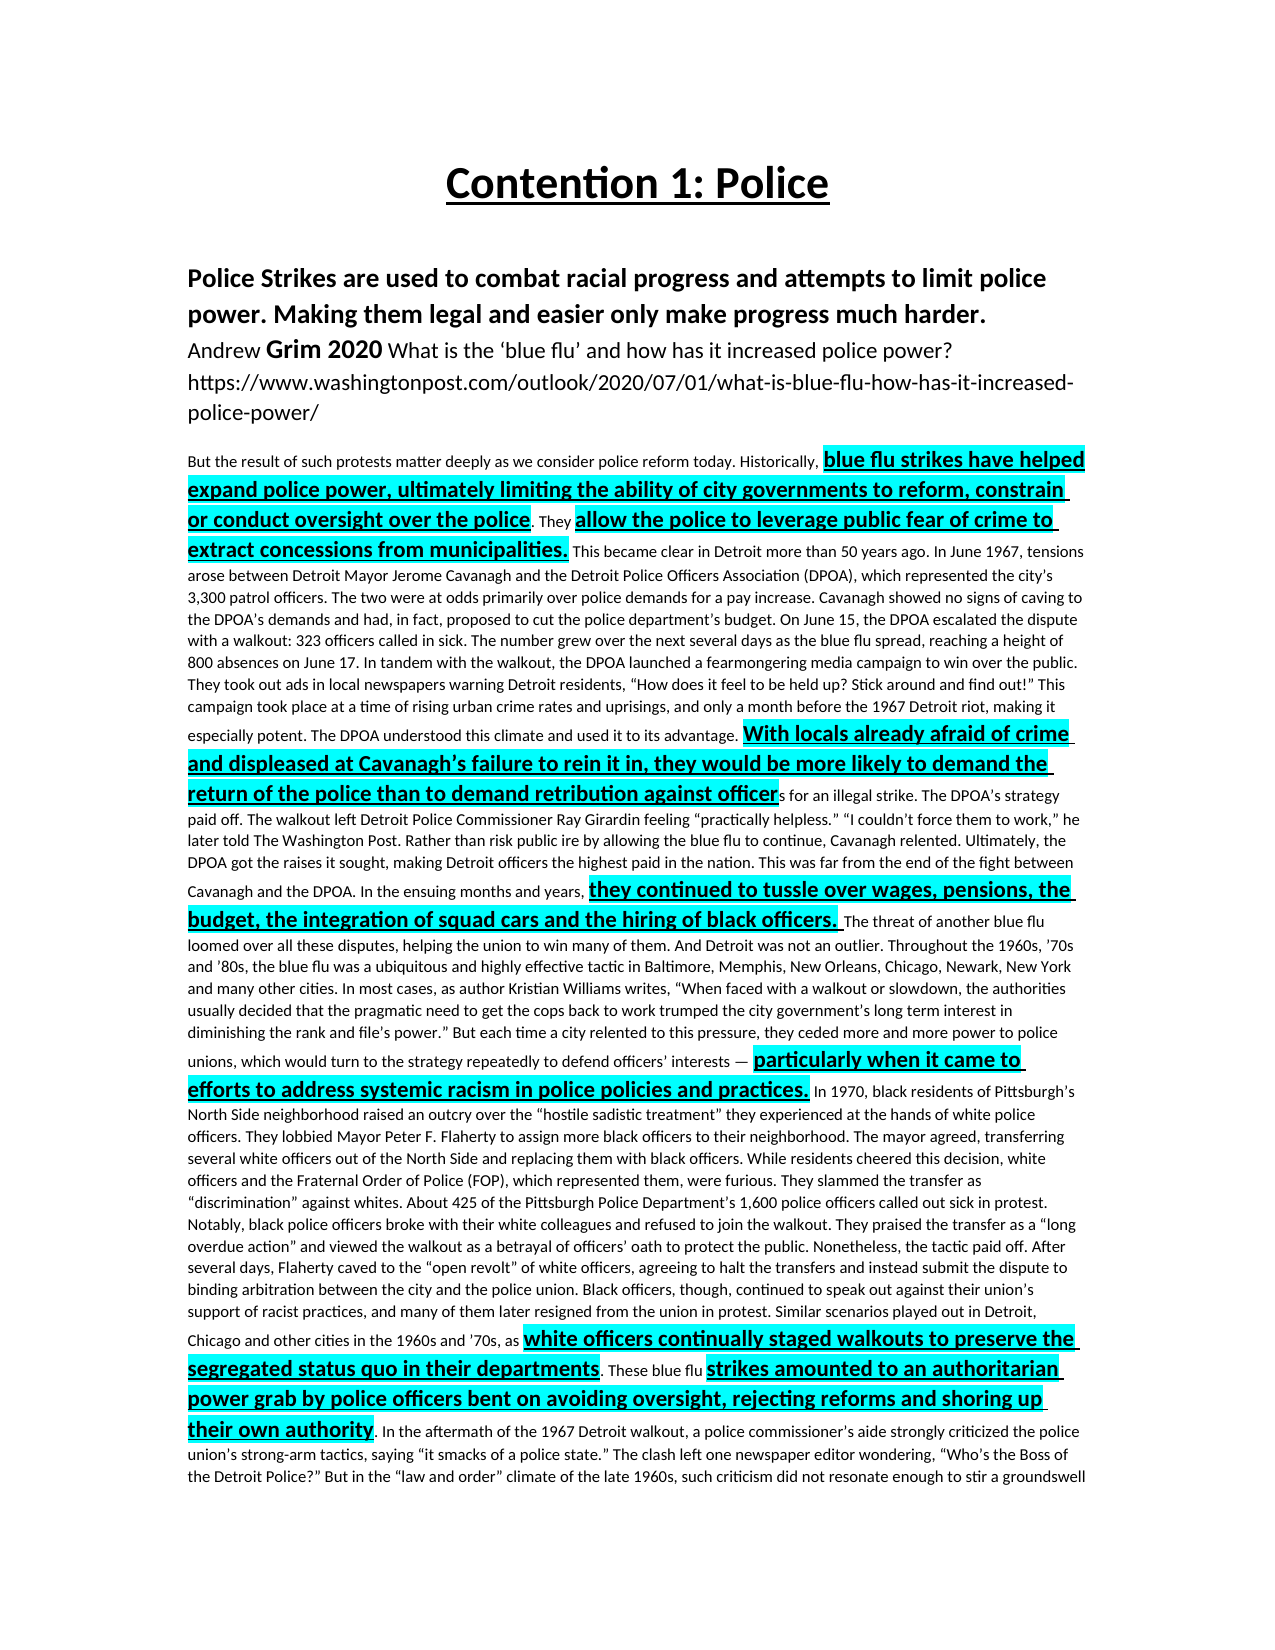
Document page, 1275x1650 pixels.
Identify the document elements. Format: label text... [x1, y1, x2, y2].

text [187, 445, 1087, 1486]
text Andrew Grim 2020 What is the ‘blue flu’ and how has it increased police power? https://www.washingtonpost.com/outlook/2020/07/01/what-is-blue-flu-how-has-it-increased-police-power/ [187, 333, 1087, 426]
subtitle Contention 1: Police [187, 154, 1087, 210]
subtitle Police Strikes are used to combat racial progress and attempts to limit police power. Making them legal and easier only make progress much harder. [187, 261, 1087, 330]
